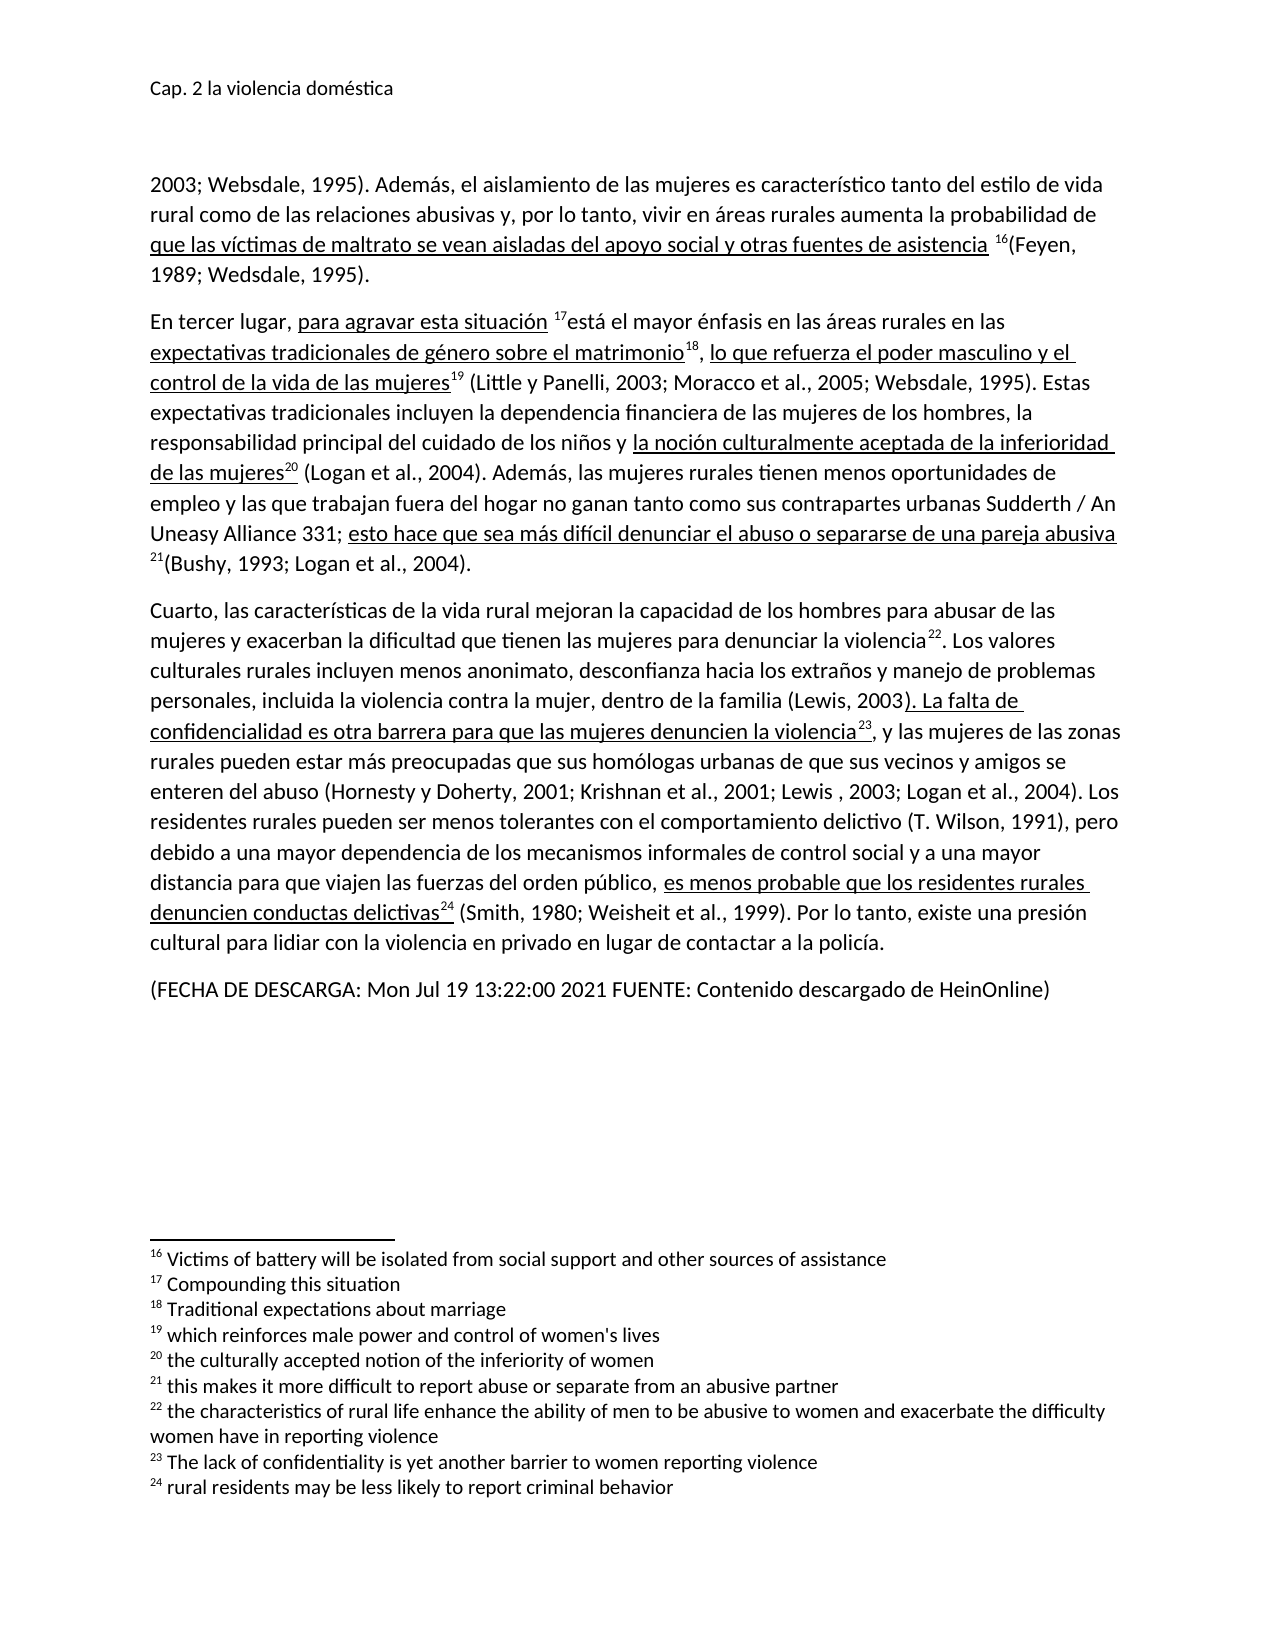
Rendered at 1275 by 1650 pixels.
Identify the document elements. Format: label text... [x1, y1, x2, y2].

text (FECHA DE DESCARGA: Mon Jul 19 13:22:00 2021 FUENTE: Contenido descargado de HeinOnline) [150, 975, 1125, 1003]
text Cuarto, las características de la vida rural mejoran la capacidad de los hombres para abusar de las mujeres y exacerban la dificultad que tienen las mujeres para denunciar la violencia. Los valores culturales rurales incluyen menos anonimato, desconfianza hacia los extraños y manejo de problemas personales, incluida la violencia contra la mujer, dentro de la familia (Lewis, 2003). La falta de confidencialidad es otra barrera para que las mujeres denuncien la violencia, y las mujeres de las zonas rurales pueden estar más preocupadas que sus homólogas urbanas de que sus vecinos y amigos se enteren del abuso (Hornesty y Doherty, 2001; Krishnan et al., 2001; Lewis , 2003; Logan et al., 2004). Los residentes rurales pueden ser menos tolerantes con el comportamiento delictivo (T. Wilson, 1991), pero debido a una mayor dependencia de los mecanismos informales de control social y a una mayor distancia para que viajen las fuerzas del orden público, es menos probable que los residentes rurales denuncien conductas delictivas (Smith, 1980; Weisheit et al., 1999). Por lo tanto, existe una presión cultural para lidiar con la violencia en privado en lugar de contactar a la policía. [150, 596, 1125, 956]
text En segundo lugar, los residentes rurales a menudo tienen que lidiar con distancias mayores para viajar a un refugio o a los servicios de emergencia, y el transporte público rara vez está disponible (Hornesty y Doherty, 2001; Krishman et al., 2001; Lewis, 2003; Logan et al., 2004). Los residentes rurales también tienen menos probabilidades de tener acceso a un teléfono, por lo que el entorno rural puede presentar obstáculos adicionales para la intervención en este tipo de violencia (Logan et al., 2004; Websdale, 1995, 1998). Algunos estudios documentan un mayor tiempo de respuesta a la violencia contra las mujeres para la aplicación de la ley rural debido a las mayores distancias geográficas de patrulla y la mayor probabilidad de que los oficiales y los delincuentes se conozcan entre sí (Gagne, 1992; Lewis, 2003; Websdale, 1995). Además, el aislamiento de las mujeres es característico tanto del estilo de vida rural como de las relaciones abusivas y, por lo tanto, vivir en áreas rurales aumenta la probabilidad de que las víctimas de maltrato se vean aisladas del apoyo social y otras fuentes de asistencia (Feyen, 1989; Wedsdale, 1995). [150, 170, 1125, 288]
text En tercer lugar, para agravar esta situación está el mayor énfasis en las áreas rurales en las expectativas tradicionales de género sobre el matrimonio, lo que refuerza el poder masculino y el control de la vida de las mujeres (Little y Panelli, 2003; Moracco et al., 2005; Websdale, 1995). Estas expectativas tradicionales incluyen la dependencia financiera de las mujeres de los hombres, la responsabilidad principal del cuidado de los niños y la noción culturalmente aceptada de la inferioridad de las mujeres (Logan et al., 2004). Además, las mujeres rurales tienen menos oportunidades de empleo y las que trabajan fuera del hogar no ganan tanto como sus contrapartes urbanas Sudderth / An Uneasy Alliance 331; esto hace que sea más difícil denunciar el abuso o separarse de una pareja abusiva (Bushy, 1993; Logan et al., 2004). [150, 307, 1125, 577]
